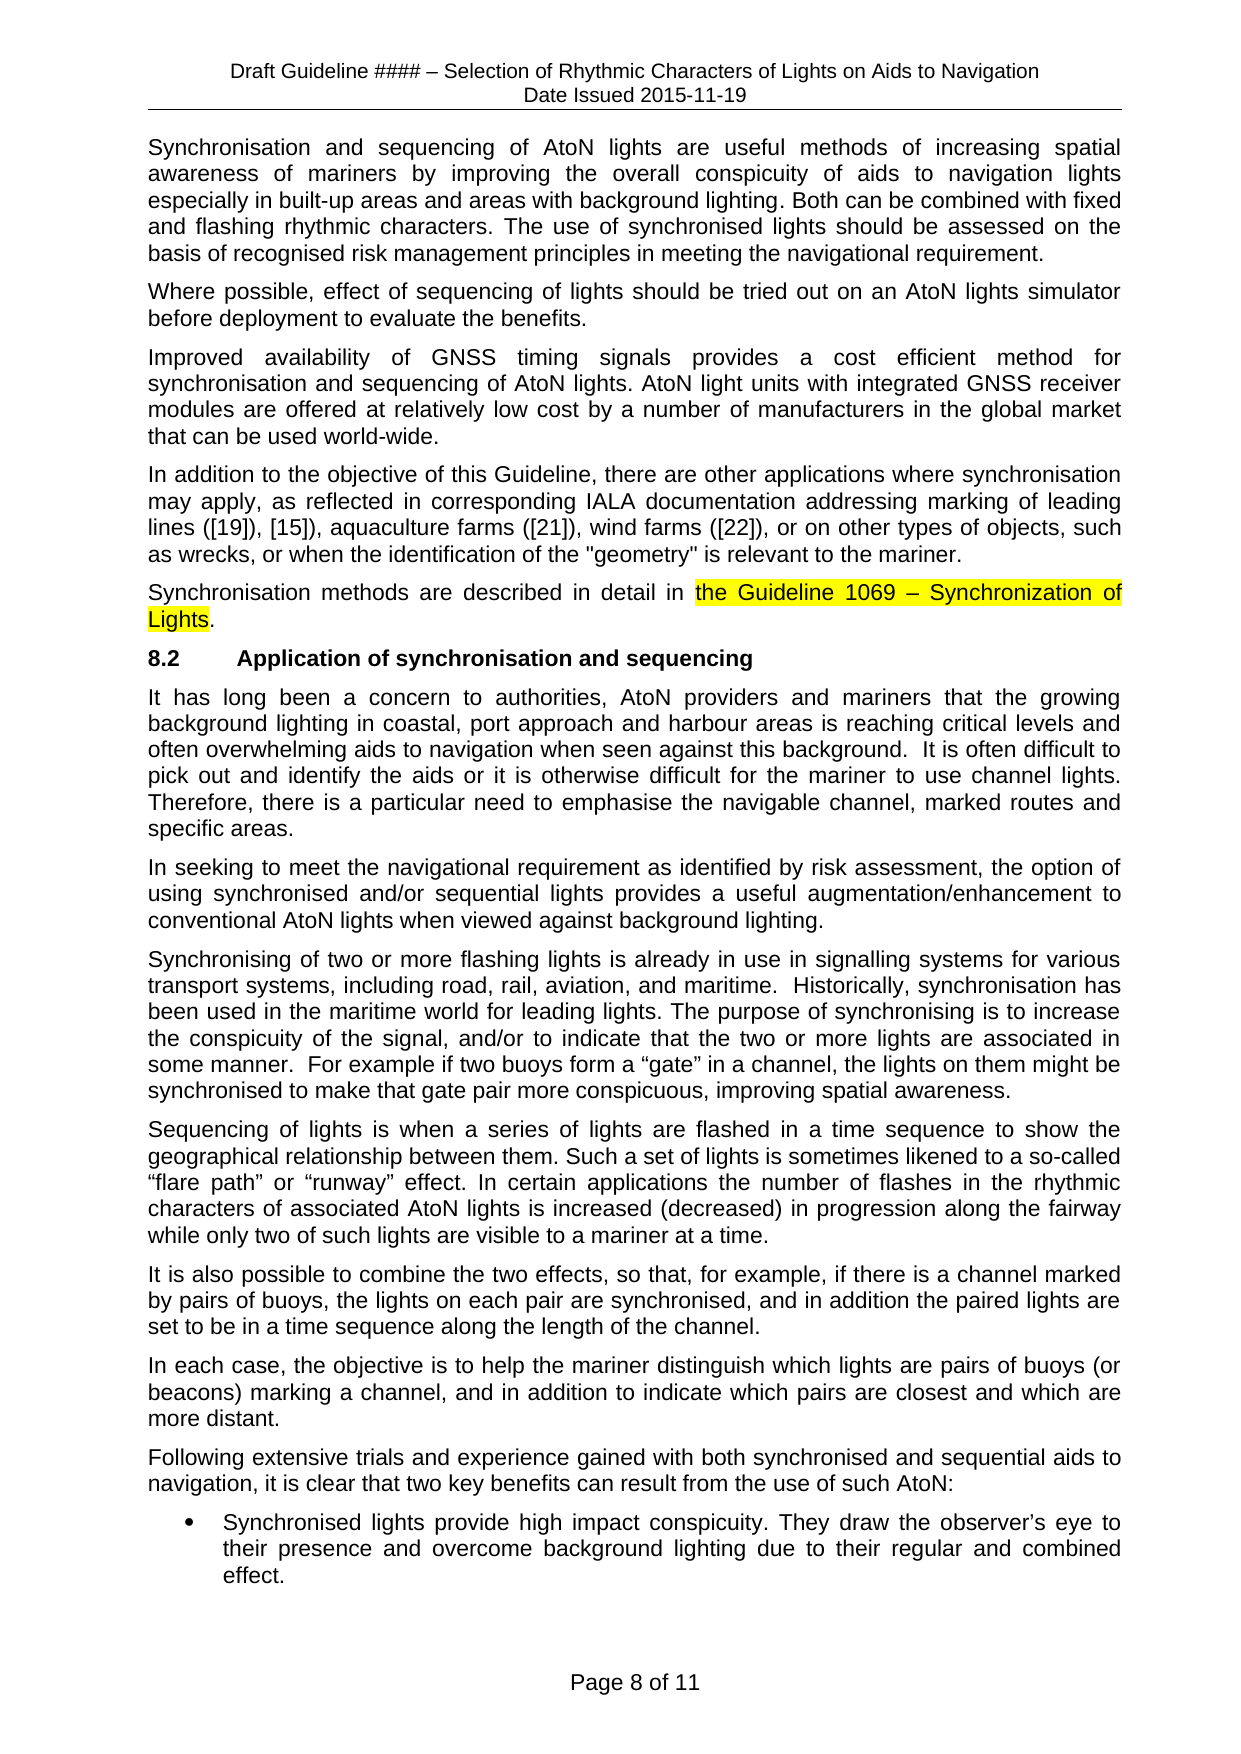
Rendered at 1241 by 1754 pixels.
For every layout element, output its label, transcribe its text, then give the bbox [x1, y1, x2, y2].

text Where possible, effect of sequencing of lights should be tried out on an AtoN lights simulator before deployment to evaluate the benefits. [148, 278, 1122, 331]
text Following extensive trials and experience gained with both synchronised and sequential aids to navigation, it is clear that two key benefits can result from the use of such AtoN: [148, 1444, 1122, 1496]
subtitle Application of synchronisation and sequencing [148, 644, 1122, 671]
text Synchronising of two or more flashing lights is already in use in signalling systems for various transport systems, including road, rail, aviation, and maritime. Historically, synchronisation has been used in the maritime world for leading lights. The purpose of synchronising is to increase the conspicuity of the signal, and/or to indicate that the two or more lights are associated in some manner. For example if two buoys form a “gate” in a channel, the lights on them might be synchronised to make that gate pair more conspicuous, improving spatial awareness. [148, 946, 1122, 1104]
list Synchronised lights provide high impact conspicuity. They draw the observer’s eye to their presence and overcome background lighting due to their regular and combined effect. [185, 1509, 1122, 1588]
text It is also possible to combine the two effects, so that, for example, if there is a channel marked by pairs of buoys, the lights on each pair are synchronised, and in addition the paired lights are set to be in a time sequence along the length of the channel. [148, 1261, 1122, 1339]
text Synchronisation methods are described in detail in the Guideline 1069 – Synchronization of Lights. [148, 579, 1122, 632]
text In seeking to meet the navigational requirement as identified by risk assessment, the option of using synchronised and/or sequential lights provides a useful augmentation/enhancement to conventional AtoN lights when viewed against background lighting. [148, 854, 1122, 933]
text Improved availability of GNSS timing signals provides a cost efficient method for synchronisation and sequencing of AtoN lights. AtoN light units with integrated GNSS receiver modules are offered at relatively low cost by a number of manufacturers in the global market that can be used world-wide. [148, 343, 1122, 449]
text It has long been a concern to authorities, AtoN providers and mariners that the growing background lighting in coastal, port approach and harbour areas is reaching critical levels and often overwhelming aids to navigation when seen against this background. It is often difficult to pick out and identify the aids or it is otherwise difficult for the mariner to use channel lights. Therefore, there is a particular need to emphasise the navigable channel, marked routes and specific areas. [148, 683, 1122, 842]
text In each case, the objective is to help the mariner distinguish which lights are pairs of buoys (or beacons) marking a channel, and in addition to indicate which pairs are closest and which are more distant. [148, 1352, 1122, 1431]
text In addition to the objective of this Guideline, there are other applications where synchronisation may apply, as reflected in corresponding IALA documentation addressing marking of leading lines ([20]), [15]), aquaculture farms ([22]), wind farms ([23]), or on other types of objects, such as wrecks, or when the identification of the "geometry" is relevant to the mariner. [148, 461, 1122, 567]
text Synchronisation and sequencing of AtoN lights are useful methods of increasing spatial awareness of mariners by improving the overall conspicuity of aids to navigation lights especially in built-up areas and areas with background lighting. Both can be combined with fixed and flashing rhythmic characters. The use of synchronised lights should be assessed on the basis of recognised risk management principles in meeting the navigational requirement. [148, 134, 1122, 266]
text Sequencing of lights is when a series of lights are flashed in a time sequence to show the geographical relationship between them. Such a set of lights is sometimes likened to a so-called “flare path” or “runway” effect. In certain applications the number of flashes in the rhythmic characters of associated AtoN lights is increased (decreased) in progression along the fairway while only two of such lights are visible to a mariner at a time. [148, 1116, 1122, 1248]
